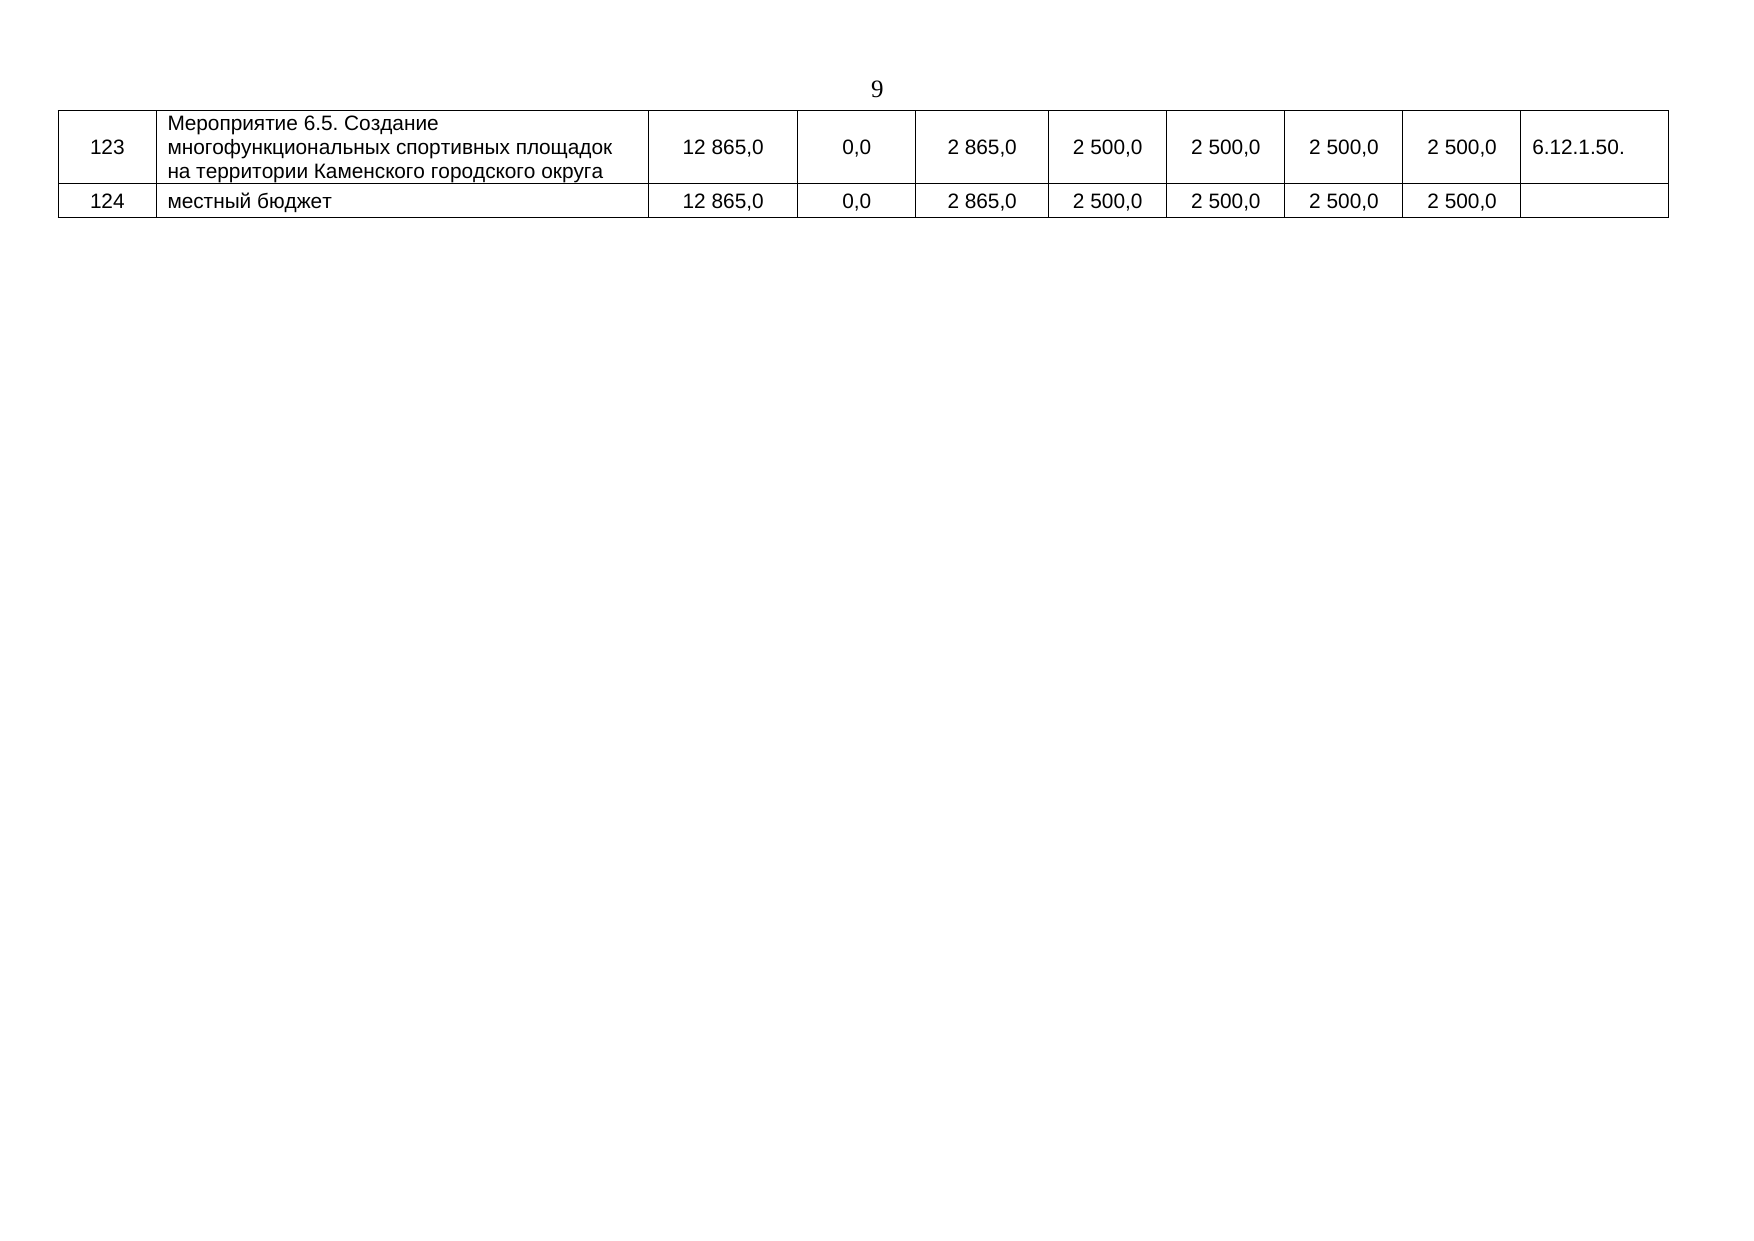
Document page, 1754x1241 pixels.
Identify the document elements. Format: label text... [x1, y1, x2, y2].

table_cell 2 500,0 [1049, 184, 1166, 217]
table_cell 124 [59, 184, 156, 217]
table_cell 2 500,0 [1049, 111, 1166, 183]
table_cell 2 500,0 [1285, 184, 1402, 217]
table_cell 2 500,0 [1403, 184, 1520, 217]
table_cell 0,0 [798, 184, 915, 217]
table_cell 0,0 [798, 111, 915, 183]
table_cell 2 500,0 [1403, 111, 1520, 183]
table_cell [1521, 184, 1668, 217]
table_cell 123 [59, 111, 156, 183]
table_cell Мероприятие 6.5. Создание многофункциональных спортивных площадок на территории Каменского городского округа [157, 111, 648, 183]
table_cell 12 865,0 [649, 184, 797, 217]
table_cell 2 500,0 [1285, 111, 1402, 183]
table_cell 2 865,0 [916, 111, 1048, 183]
table_cell местный бюджет [157, 184, 648, 217]
table_cell 12 865,0 [649, 111, 797, 183]
table_cell 2 865,0 [916, 184, 1048, 217]
table_cell 6.12.1.50. [1521, 111, 1668, 183]
table_cell 2 500,0 [1167, 184, 1284, 217]
table_cell 2 500,0 [1167, 111, 1284, 183]
